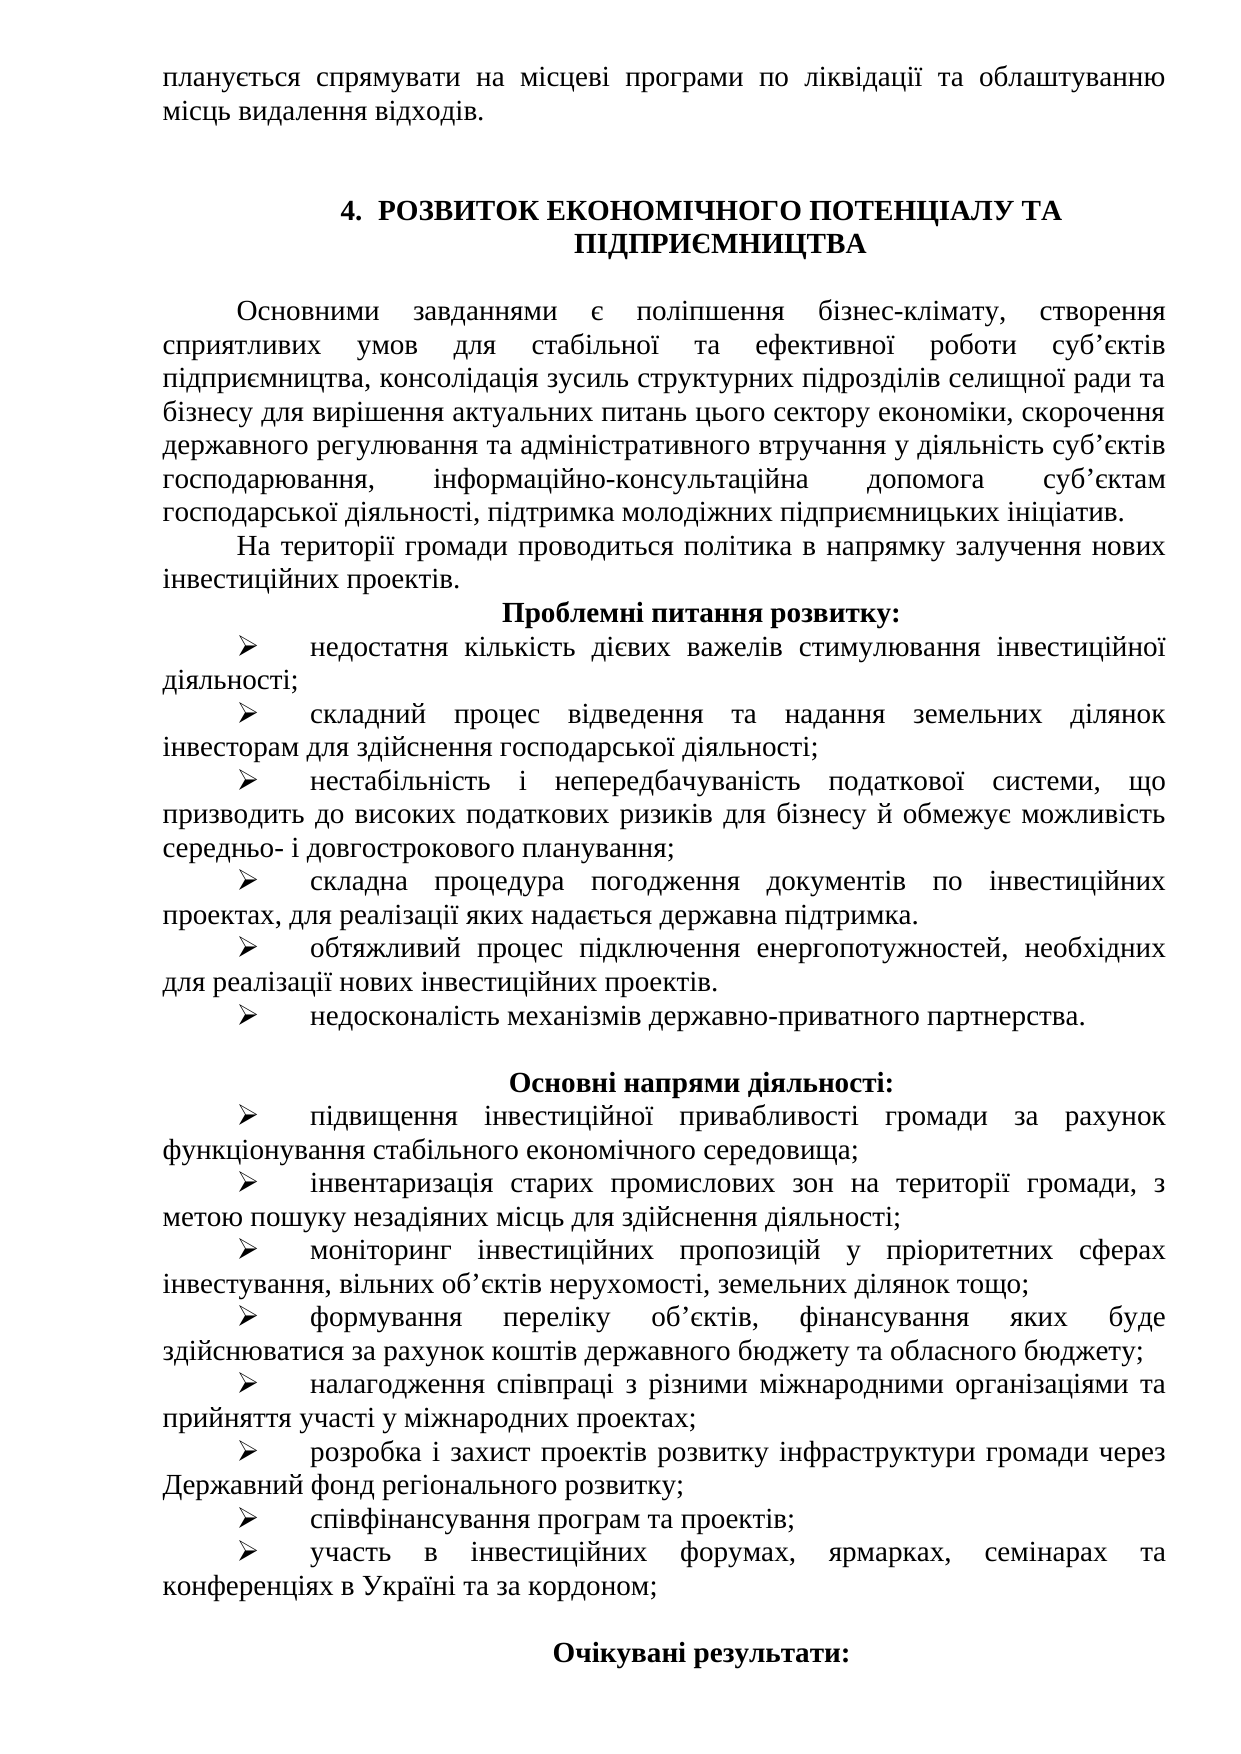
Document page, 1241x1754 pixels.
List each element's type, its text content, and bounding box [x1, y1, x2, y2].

text Основні напрями діяльності: [162, 1065, 1167, 1099]
list обтяжливий процес підключення енергопотужностей, необхідних для реалізації нових інвестиційних проектів. [162, 931, 1167, 998]
text Проблемні питання розвитку: [162, 596, 1167, 629]
list нестабільність і непередбачуваність податкової системи, що призводить до високих податкових ризиків для бізнесу й обмежує можливість середньо- і довгострокового планування; [162, 763, 1167, 864]
text На території громади проводиться політика в напрямку залучення нових інвестиційних проектів. [162, 529, 1167, 596]
list недостатня кількість дієвих важелів стимулювання інвестиційної діяльності; [162, 629, 1167, 696]
list складний процес відведення та надання земельних ділянок інвесторам для здійснення господарської діяльності; [162, 696, 1167, 763]
list формування переліку об’єктів, фінансування яких буде здійснюватися за рахунок коштів державного бюджету та обласного бюджету; [162, 1300, 1167, 1367]
list складна процедура погодження документів по інвестиційних проектах, для реалізації яких надається державна підтримка. [162, 864, 1167, 931]
list РОЗВИТОК ЕКОНОМІЧНОГО ПОТЕНЦІАЛУ ТА ПІДПРИЄМНИЦТВА [236, 193, 1167, 260]
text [162, 59, 1167, 126]
list налагодження співпраці з різними міжнародними організаціями та прийняття участі у міжнародних проектах; [162, 1367, 1167, 1434]
text Очікувані результати: [162, 1636, 1167, 1669]
list співфінансування програм та проектів; [162, 1501, 1167, 1535]
text Основними завданнями є поліпшення бізнес-клімату, створення сприятливих умов для стабільної та ефективної роботи суб’єктів підприємництва, консолідація зусиль структурних підрозділів селищної ради та бізнесу для вирішення актуальних питань цього сектору економіки, скорочення державного регулювання та адміністративного втручання у діяльність суб’єктів господарювання, інформаційно-консультаційна допомога суб’єктам господарської діяльності, підтримка молодіжних підприємницьких ініціатив. [162, 294, 1167, 529]
list підвищення інвестиційної привабливості громади за рахунок функціонування стабільного економічного середовища; [162, 1099, 1167, 1166]
list інвентаризація старих промислових зон на території громади, з метою пошуку незадіяних місць для здійснення діяльності; [162, 1166, 1167, 1233]
list участь в інвестиційних форумах, ярмарках, семінарах та конференціях в Україні та за кордоном; [162, 1535, 1167, 1602]
list розробка і захист проектів розвитку інфраструктури громади через Державний фонд регіонального розвитку; [162, 1434, 1167, 1501]
list недосконалість механізмів державно-приватного партнерства. [162, 998, 1167, 1032]
list моніторинг інвестиційних пропозицій у пріоритетних сферах інвестування, вільних об’єктів нерухомості, земельних ділянок тощо; [162, 1233, 1167, 1300]
